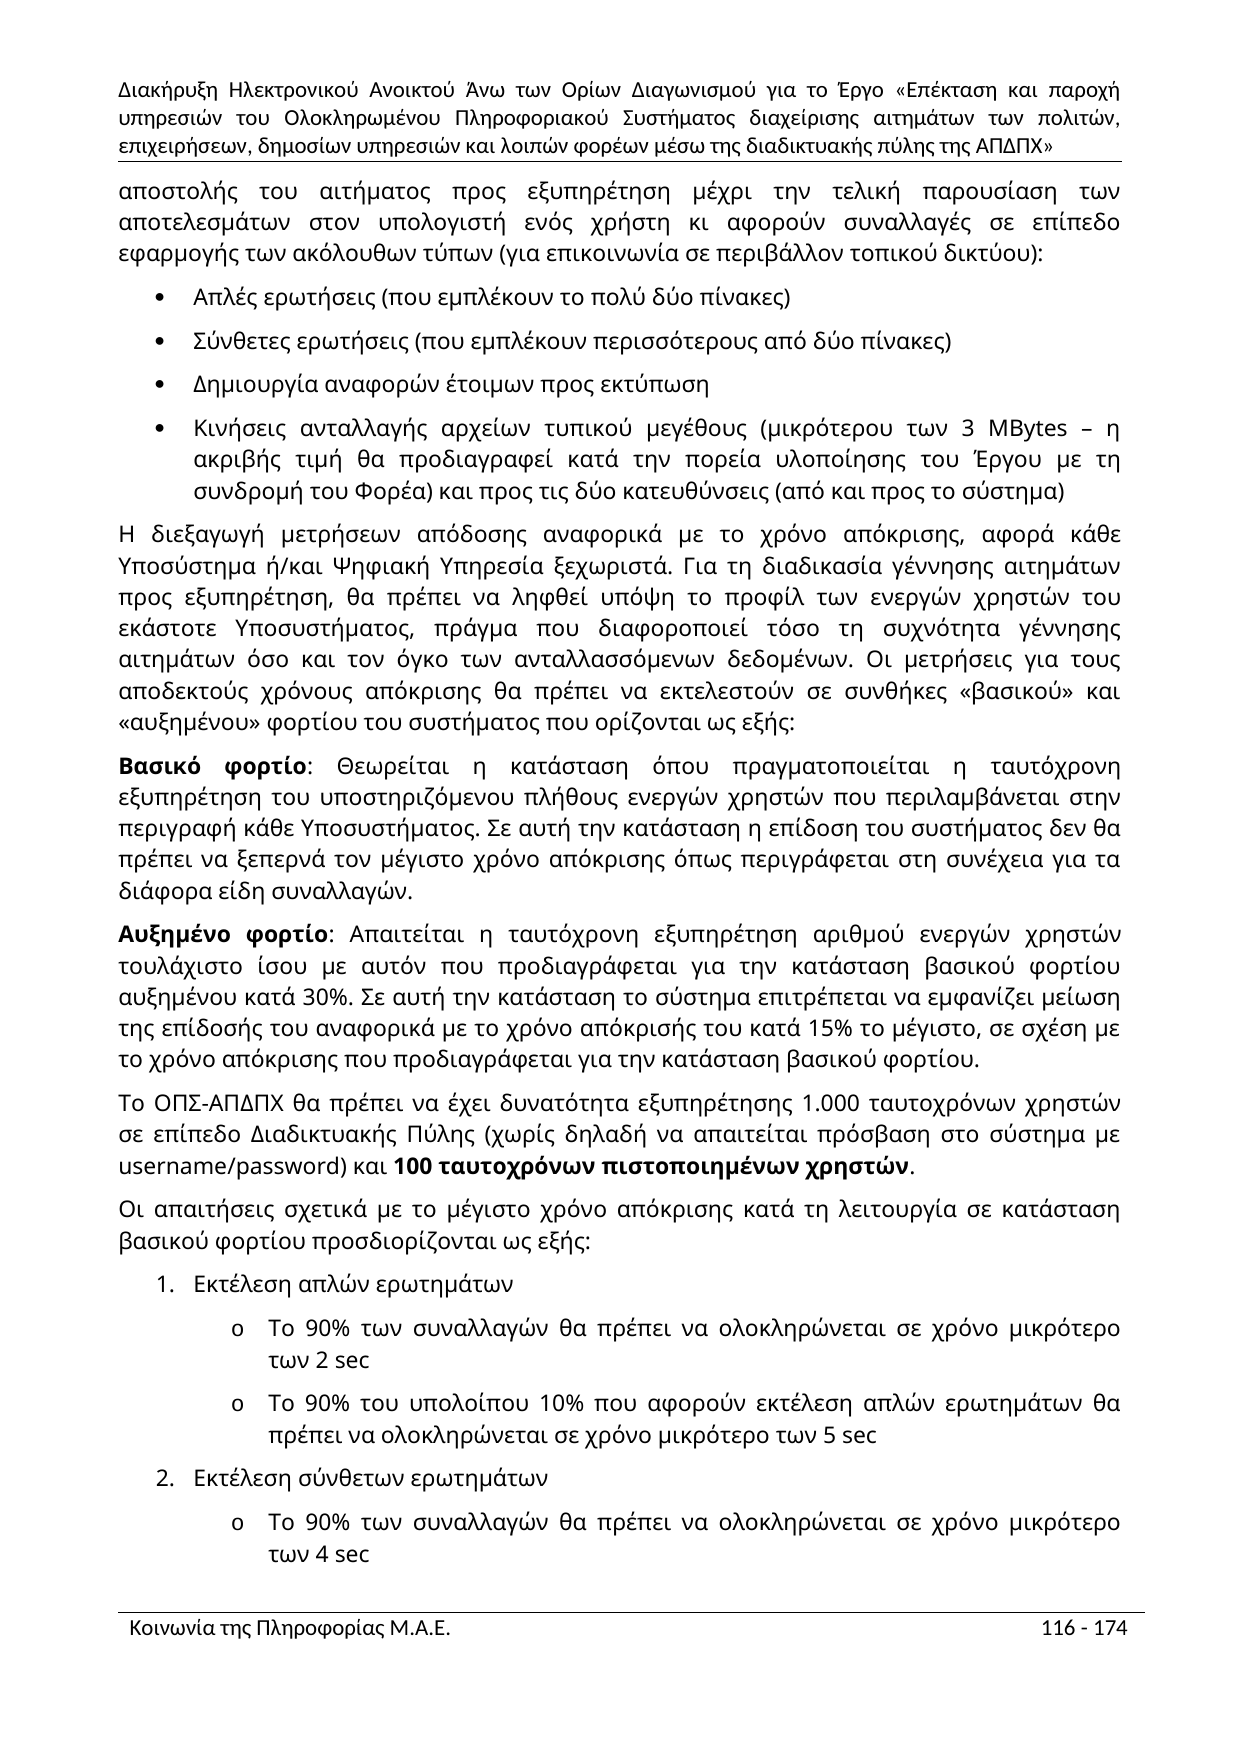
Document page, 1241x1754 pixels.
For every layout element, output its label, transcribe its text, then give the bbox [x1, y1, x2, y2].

text Η διεξαγωγή μετρήσεων απόδοσης αναφορικά με το χρόνο απόκρισης, αφορά κάθε Υποσύστημα ή/και Ψηφιακή Υπηρεσία ξεχωριστά. Για τη διαδικασία γέννησης αιτημάτων προς εξυπηρέτηση, θα πρέπει να ληφθεί υπόψη το προφίλ των ενεργών χρηστών του εκάστοτε Υποσυστήματος, πράγμα που διαφοροποιεί τόσο τη συχνότητα γέννησης αιτημάτων όσο και τον όγκο των ανταλλασσόμενων δεδομένων. Οι μετρήσεις για τους αποδεκτούς χρόνους απόκρισης θα πρέπει να εκτελεστούν σε συνθήκες «βασικού» και «αυξημένου» φορτίου του συστήματος που ορίζονται ως εξής: [118, 518, 1122, 737]
list Δημιουργία αναφορών έτοιμων προς εκτύπωση [156, 368, 1122, 400]
text Βασικό φορτίο: Θεωρείται η κατάσταση όπου πραγματοποιείται η ταυτόχρονη εξυπηρέτηση του υποστηριζόμενου πλήθους ενεργών χρηστών που περιλαμβάνεται στην περιγραφή κάθε Υποσυστήματος. Σε αυτή την κατάσταση η επίδοση του συστήματος δεν θα πρέπει να ξεπερνά τον μέγιστο χρόνο απόκρισης όπως περιγράφεται στη συνέχεια για τα διάφορα είδη συναλλαγών. [118, 750, 1122, 906]
list To 90% των συναλλαγών θα πρέπει να ολοκληρώνεται σε χρόνο μικρότερο των 4 sec [231, 1506, 1122, 1569]
text Το ΟΠΣ-ΑΠΔΠΧ θα πρέπει να έχει δυνατότητα εξυπηρέτησης 1.000 ταυτοχρόνων χρηστών σε επίπεδο Διαδικτυακής Πύλης (χωρίς δηλαδή να απαιτείται πρόσβαση στο σύστημα με username/password) και 100 ταυτοχρόνων πιστοποιημένων χρηστών. [118, 1087, 1122, 1181]
list Απλές ερωτήσεις (που εμπλέκουν το πολύ δύο πίνακες) [156, 281, 1122, 312]
list Εκτέλεση σύνθετων ερωτημάτων [156, 1462, 1122, 1494]
text Οι απαιτήσεις σχετικά με το μέγιστο χρόνο απόκρισης κατά τη λειτουργία σε κατάσταση βασικού φορτίου προσδιορίζονται ως εξής: [118, 1193, 1122, 1256]
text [118, 175, 1122, 268]
list Εκτέλεση απλών ερωτημάτων [156, 1268, 1122, 1300]
text Αυξημένο φορτίο: Απαιτείται η ταυτόχρονη εξυπηρέτηση αριθμού ενεργών χρηστών τουλάχιστο ίσου με αυτόν που προδιαγράφεται για την κατάσταση βασικού φορτίου αυξημένου κατά 30%. Σε αυτή την κατάσταση το σύστημα επιτρέπεται να εμφανίζει μείωση της επίδοσής του αναφορικά με το χρόνο απόκρισής του κατά 15% το μέγιστο, σε σχέση με το χρόνο απόκρισης που προδιαγράφεται για την κατάσταση βασικού φορτίου. [118, 918, 1122, 1075]
list Το 90% των συναλλαγών θα πρέπει να ολοκληρώνεται σε χρόνο μικρότερο των 2 sec [231, 1312, 1122, 1375]
list Το 90% του υπολοίπου 10% που αφορούν εκτέλεση απλών ερωτημάτων θα πρέπει να ολοκληρώνεται σε χρόνο μικρότερο των 5 sec [231, 1387, 1122, 1450]
list Κινήσεις ανταλλαγής αρχείων τυπικού μεγέθους (μικρότερου των 3 ΜΒytes – η ακριβής τιμή θα προδιαγραφεί κατά την πορεία υλοποίησης του Έργου με τη συνδρομή του Φορέα) και προς τις δύο κατευθύνσεις (από και προς το σύστημα) [156, 412, 1122, 506]
list Σύνθετες ερωτήσεις (που εμπλέκουν περισσότερους από δύο πίνακες) [156, 325, 1122, 356]
